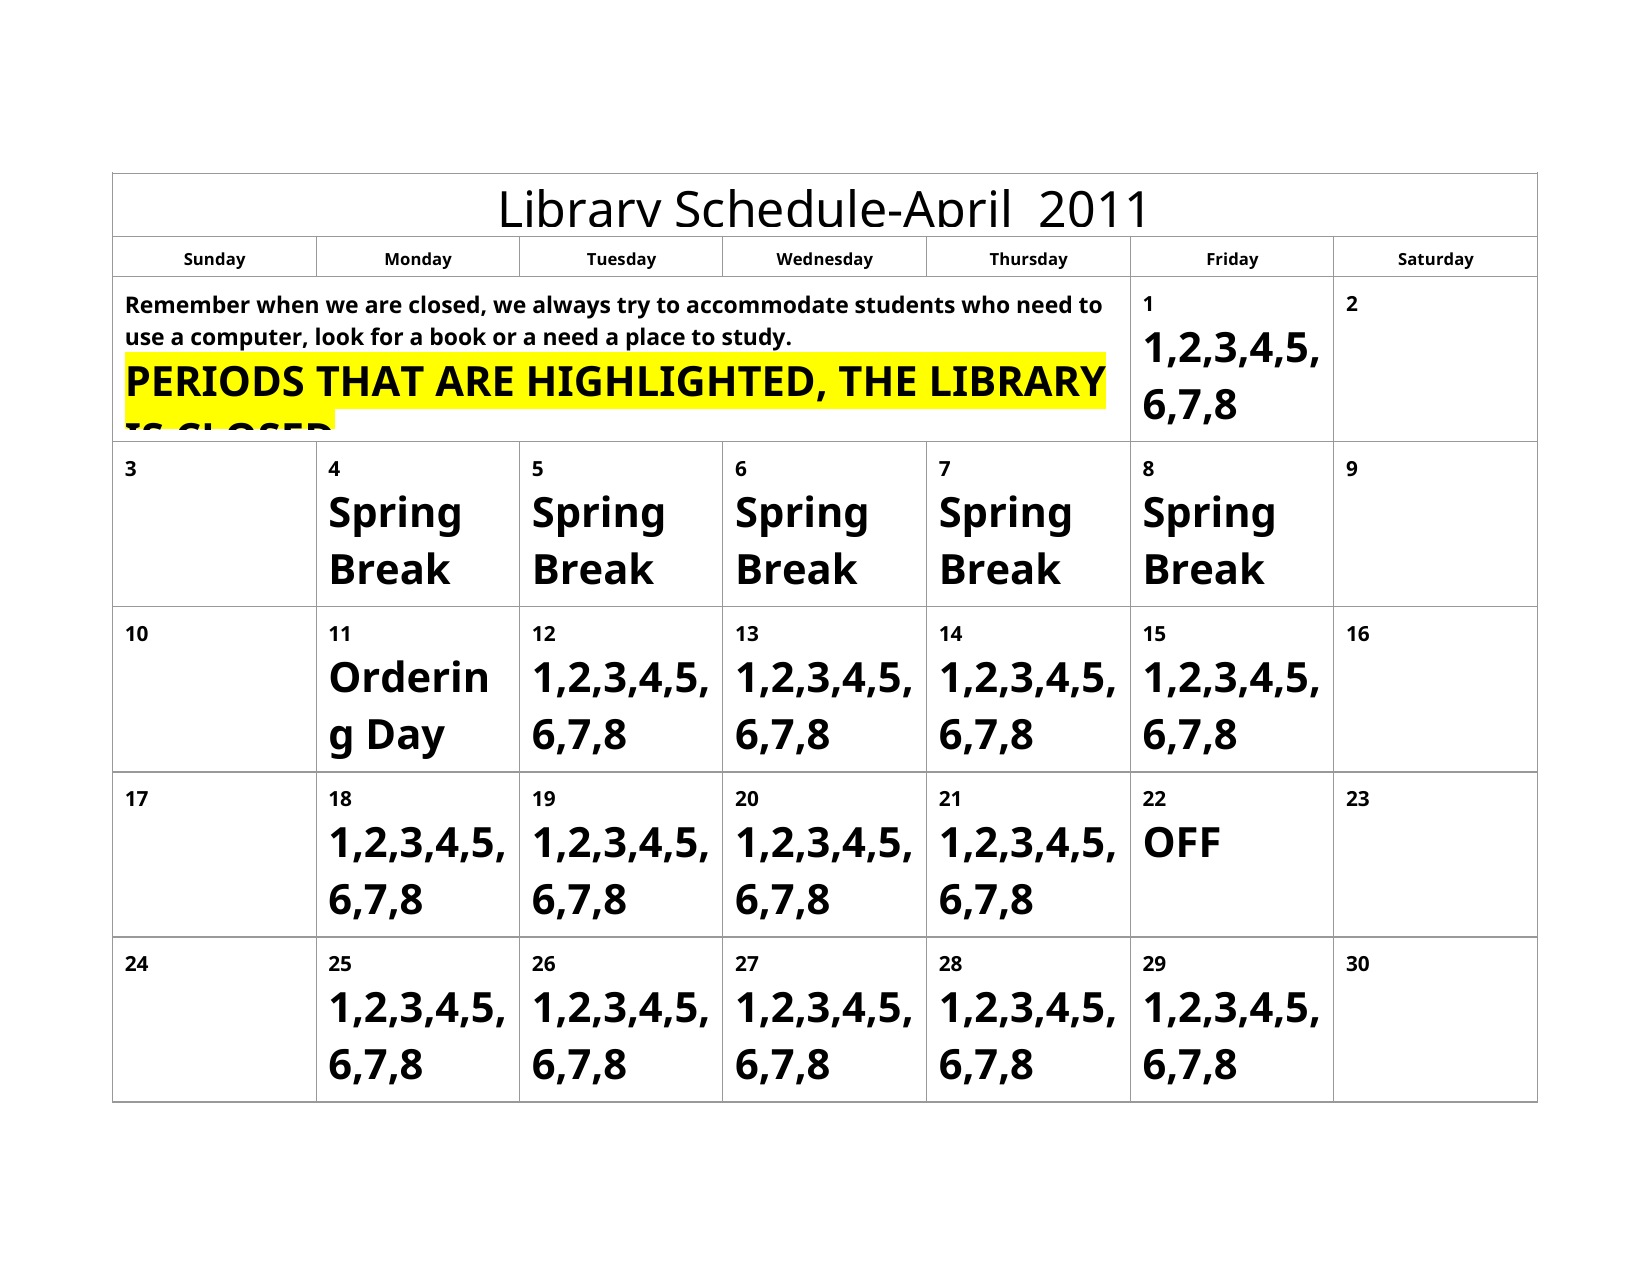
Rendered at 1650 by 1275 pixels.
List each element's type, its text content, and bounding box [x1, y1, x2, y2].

table_cell 6 Spring Break [723, 442, 926, 606]
table_cell 30 [1334, 938, 1537, 1101]
table_cell 11 Ordering Day [317, 607, 519, 771]
table_cell 21 1,2,3,4,5,6,7,8 [927, 773, 1130, 936]
table_cell Wednesday [723, 237, 926, 276]
table_cell 24 [113, 938, 316, 1101]
table_cell Saturday [1334, 237, 1537, 276]
table_cell 26 1,2,3,4,5,6,7,8 [520, 938, 722, 1101]
table_cell 29 1,2,3,4,5,6,7,8 [1131, 938, 1333, 1101]
table_cell 20 1,2,3,4,5,6,7,8 [723, 773, 926, 936]
table_cell 19 1,2,3,4,5,6,7,8 [520, 773, 722, 936]
table_cell 17 [113, 773, 316, 936]
table_cell 28 1,2,3,4,5,6,7,8 [927, 938, 1130, 1101]
table_cell 23 [1334, 773, 1537, 936]
table_cell 22 OFF [1131, 773, 1333, 936]
table_cell 7 Spring Break [927, 442, 1130, 606]
table_cell 9 [1334, 442, 1537, 606]
table_cell 25 1,2,3,4,5,6,7,8 [317, 938, 519, 1101]
table_cell 4 Spring Break [317, 442, 519, 606]
table_cell 16 [1334, 607, 1537, 771]
table_cell Monday [317, 237, 519, 276]
table_cell 13 1,2,3,4,5,6,7,8 [723, 607, 926, 771]
table_cell 8 Spring Break [1131, 442, 1333, 606]
table_cell 14 1,2,3,4,5,6,7,8 [927, 607, 1130, 771]
table_cell 12 1,2,3,4,5,6,7,8 [520, 607, 722, 771]
table_cell Remember when we are closed, we always try to accommodate students who need to use a computer, look for a book or a need a place to study. PERIODS THAT ARE HIGHLIGHTED, THE LIBRARY IS CLOSED [113, 277, 1130, 441]
table_cell 15 1,2,3,4,5,6,7,8 [1131, 607, 1333, 771]
table_cell Sunday [113, 237, 316, 276]
table_cell Tuesday [520, 237, 722, 276]
table_cell 27 1,2,3,4,5,6,7,8 [723, 938, 926, 1101]
table_cell 10 [113, 607, 316, 771]
table_header Library Schedule-April 2011 [113, 174, 1537, 236]
table_cell Thursday [927, 237, 1130, 276]
table_cell Friday [1131, 237, 1333, 276]
table_cell 1 1,2,3,4,5,6,7,8 [1131, 277, 1333, 441]
table_cell 3 [113, 442, 316, 606]
table_cell 5 Spring Break [520, 442, 722, 606]
table_cell 18 1,2,3,4,5,6,7,8 [317, 773, 519, 936]
table_cell 2 [1334, 277, 1537, 441]
